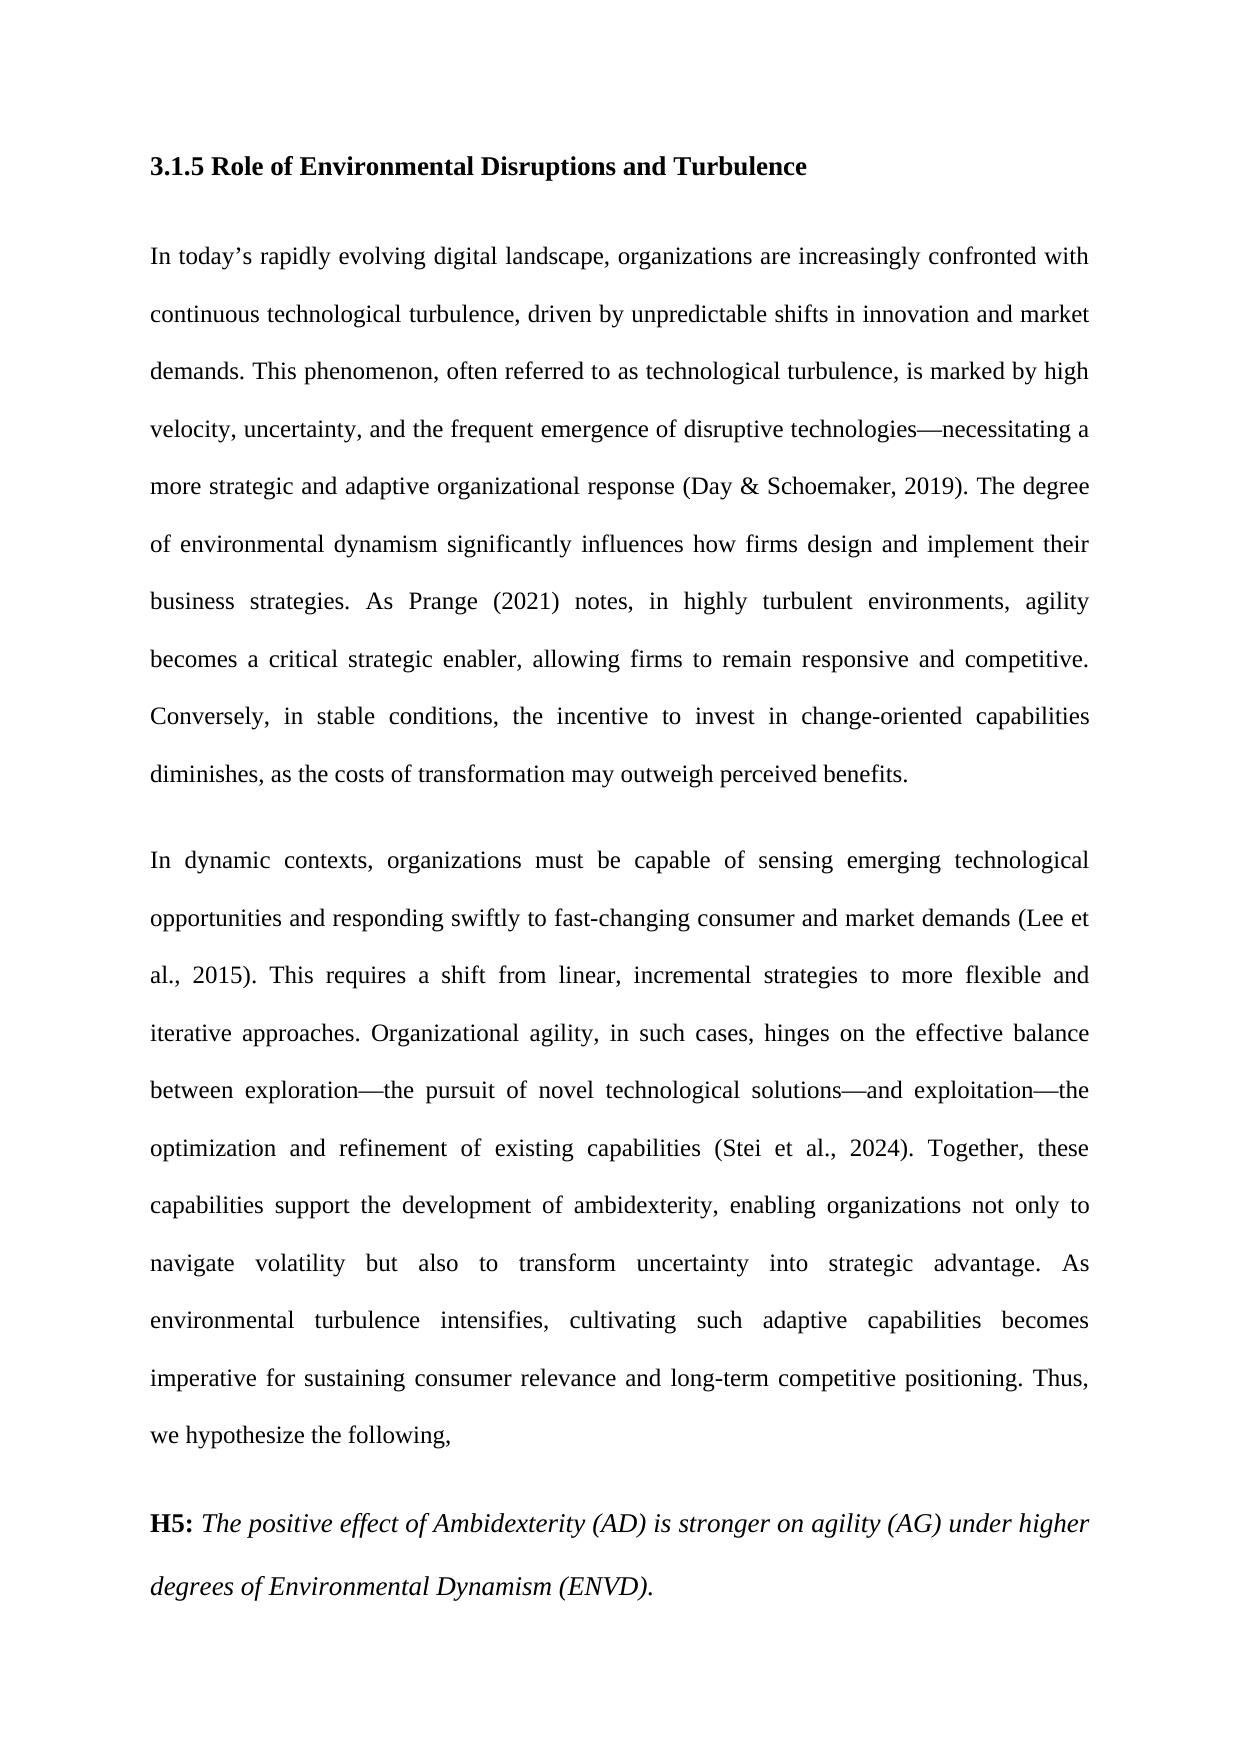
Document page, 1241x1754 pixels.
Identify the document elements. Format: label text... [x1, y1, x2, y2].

text In dynamic contexts, organizations must be capable of sensing emerging technological opportunities and responding swiftly to fast-changing consumer and market demands (Lee et al., 2015). This requires a shift from linear, incremental strategies to more flexible and iterative approaches. Organizational agility, in such cases, hinges on the effective balance between exploration—the pursuit of novel technological solutions—and exploitation—the optimization and refinement of existing capabilities (Stei et al., 2024). Together, these capabilities support the development of ambidexterity, enabling organizations not only to navigate volatility but also to transform uncertainty into strategic advantage. As environmental turbulence intensifies, cultivating such adaptive capabilities becomes imperative for sustaining consumer relevance and long-term competitive positioning. Thus, we hypothesize the following, [150, 846, 1090, 1449]
text H5: The positive effect of Ambidexterity (AD) is stronger on agility (AG) under higher degrees of Environmental Dynamism (ENVD). [150, 1507, 1090, 1601]
text In today’s rapidly evolving digital landscape, organizations are increasingly confronted with continuous technological turbulence, driven by unpredictable shifts in innovation and market demands. This phenomenon, often referred to as technological turbulence, is marked by high velocity, uncertainty, and the frequent emergence of disruptive technologies—necessitating a more strategic and adaptive organizational response (Day & Schoemaker, 2019). The degree of environmental dynamism significantly influences how firms design and implement their business strategies. As Prange (2021) notes, in highly turbulent environments, agility becomes a critical strategic enabler, allowing firms to remain responsive and competitive. Conversely, in stable conditions, the incentive to invest in change-oriented capabilities diminishes, as the costs of transformation may outweigh perceived benefits. [150, 241, 1090, 788]
text 3.1.5 Role of Environmental Disruptions and Turbulence [150, 150, 1090, 181]
